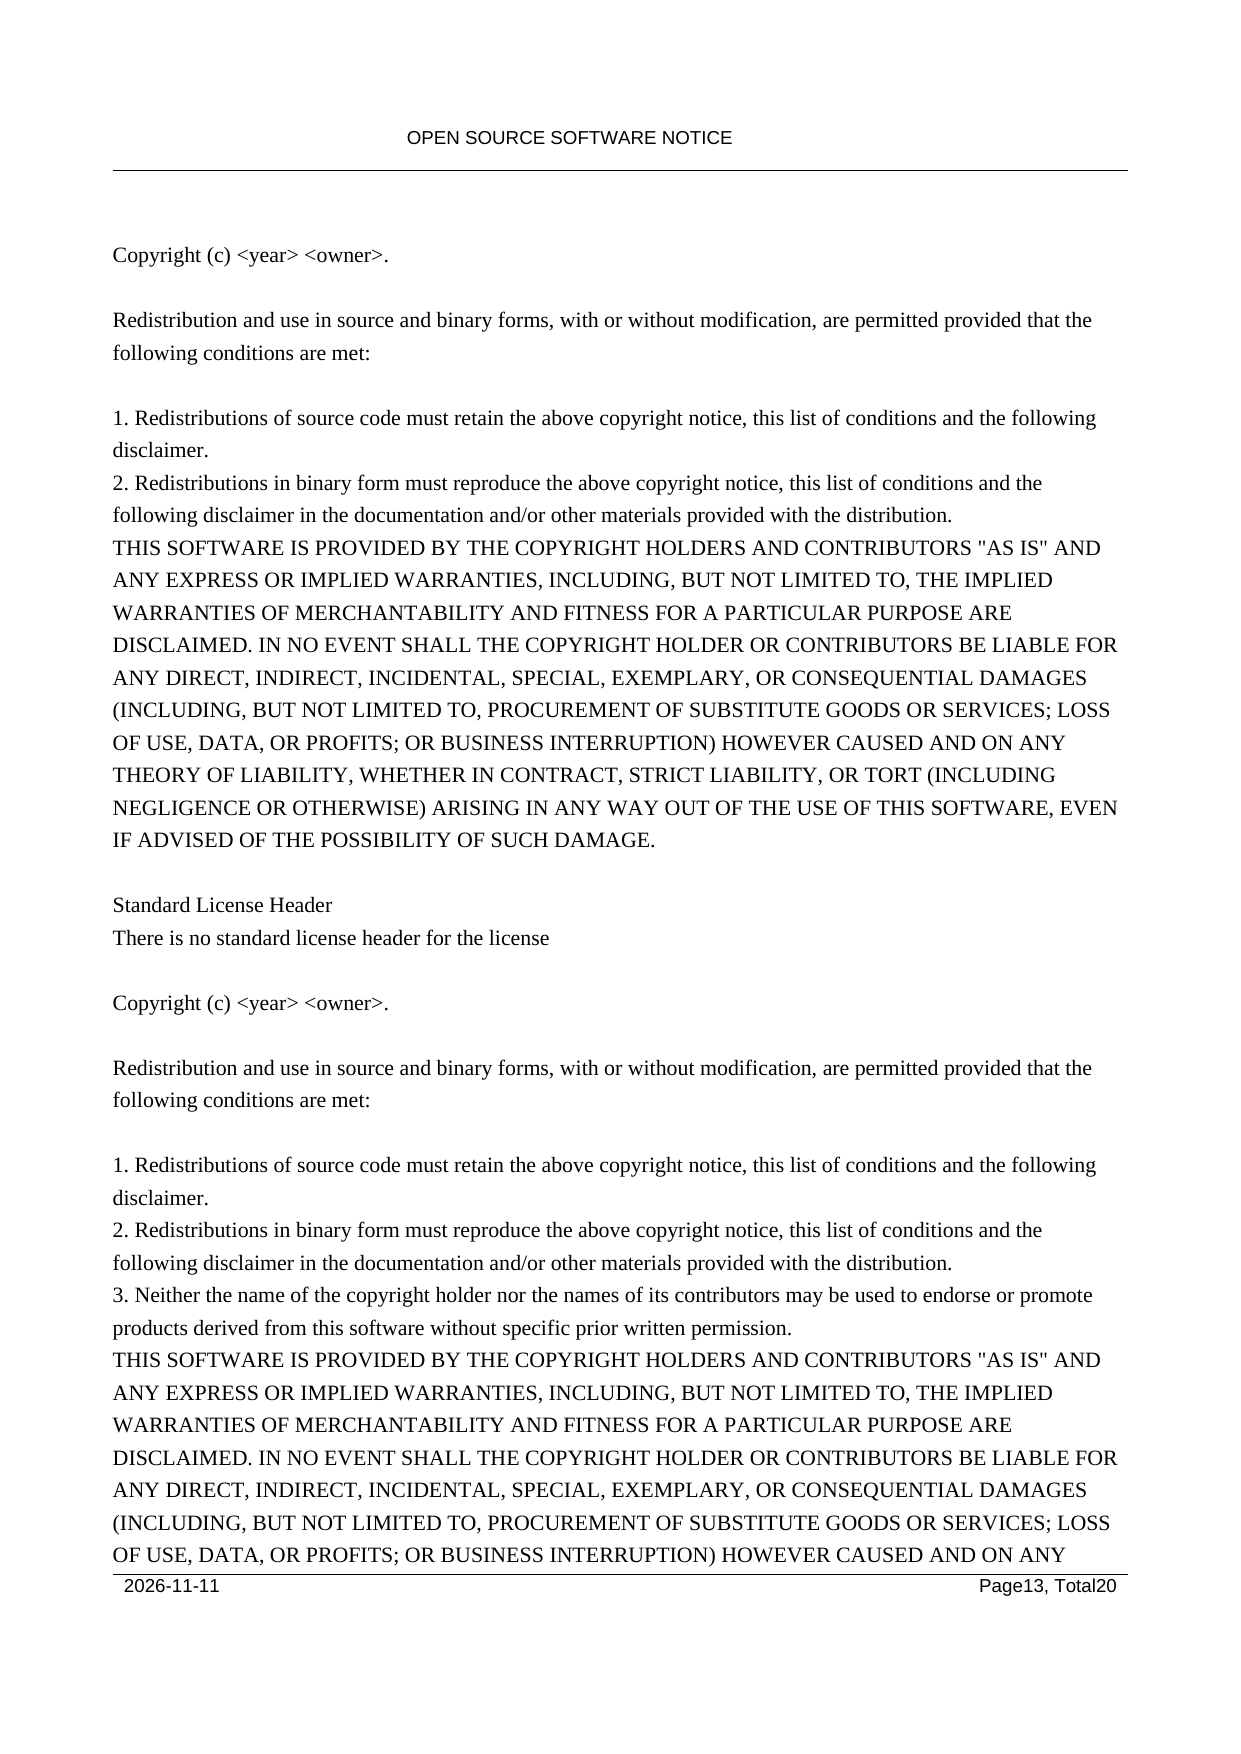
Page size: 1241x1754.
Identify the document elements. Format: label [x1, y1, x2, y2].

text [112, 206, 1128, 1571]
